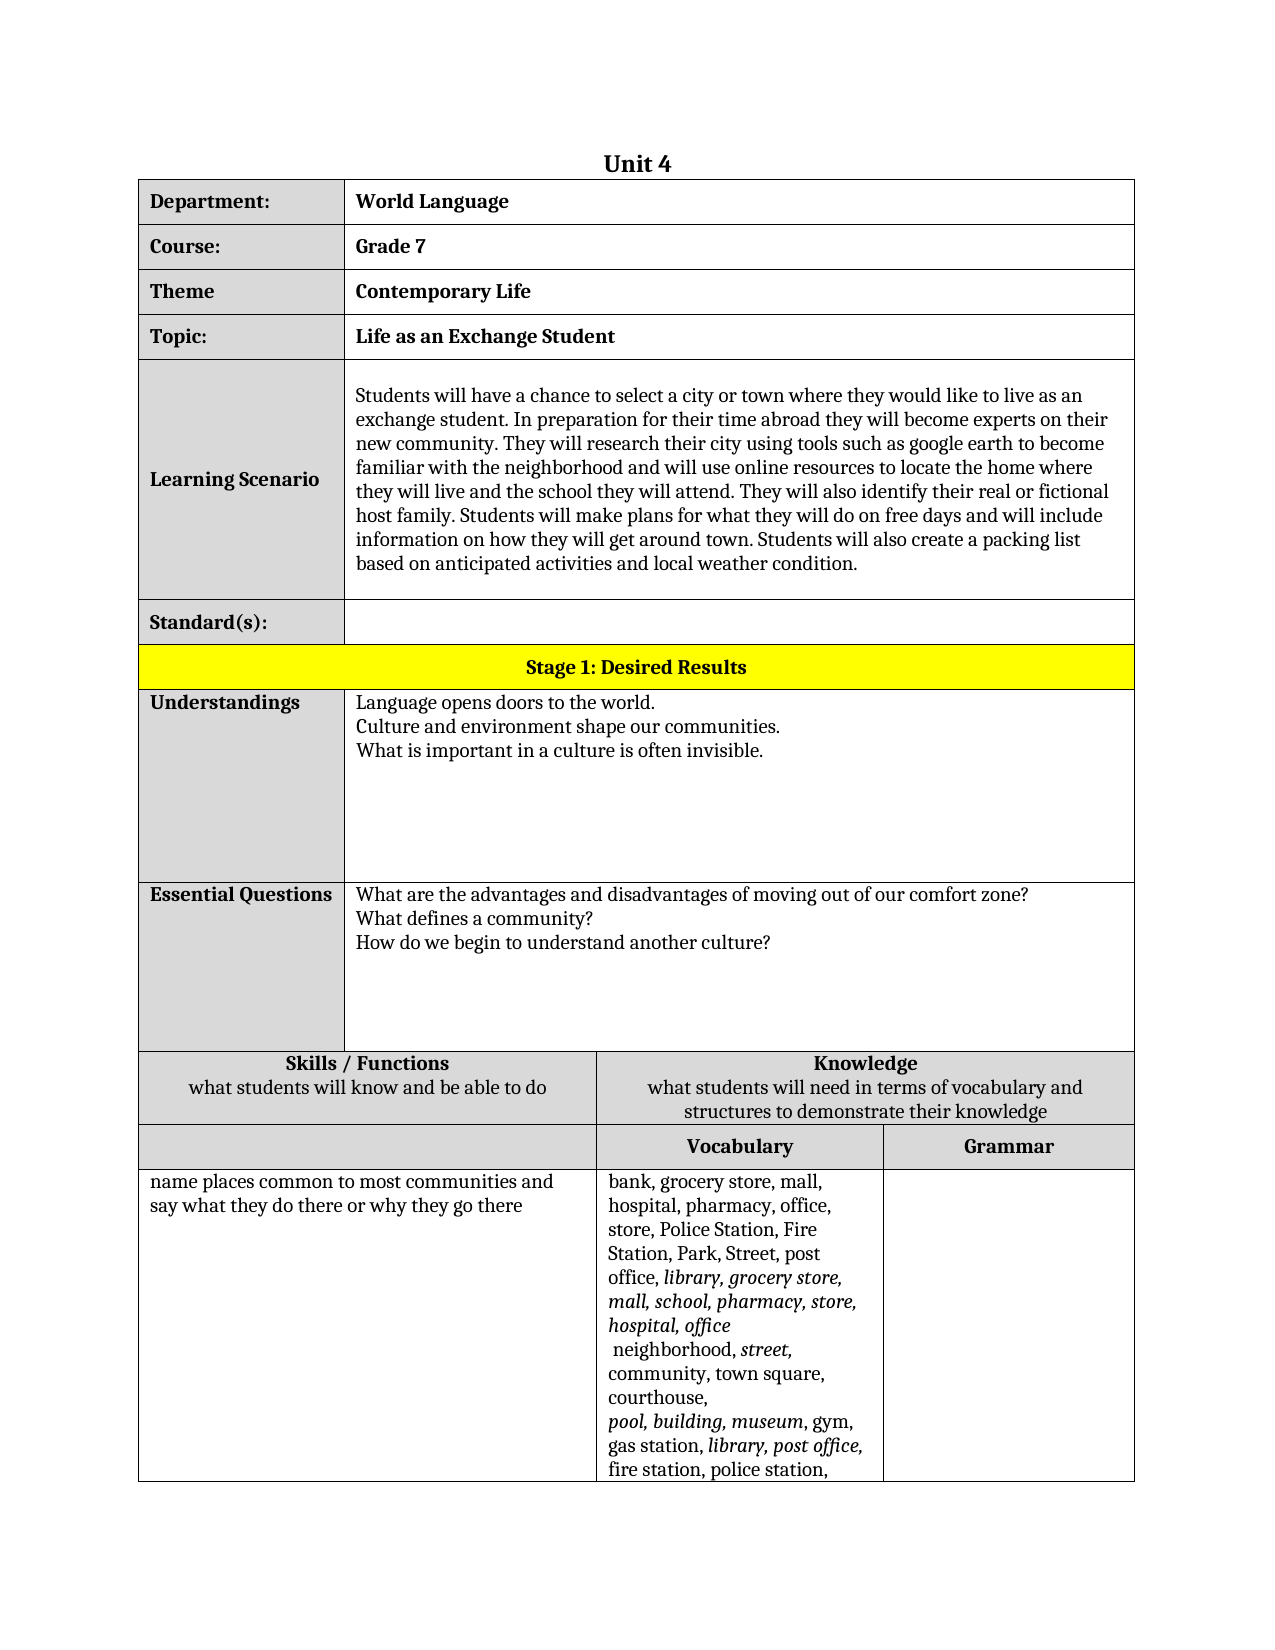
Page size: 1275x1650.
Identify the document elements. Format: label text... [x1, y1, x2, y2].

table_cell Contemporary Life [345, 270, 1134, 314]
table_cell Essential Questions [139, 883, 344, 1051]
table_cell [884, 1170, 1134, 1481]
table_cell Theme [139, 270, 344, 314]
table_cell Grade 7 [345, 225, 1134, 269]
table_cell Students will have a chance to select a city or town where they would like to live as an exchange student. In preparation for their time abroad they will become experts on their new community. They will research their city using tools such as google earth to become familiar with the neighborhood and will use online resources to locate the home where they will live and the school they will attend. They will also identify their real or fictional host family. Students will make plans for what they will do on free days and will include information on how they will get around town. Students will also create a packing list based on anticipated activities and local weather condition. [345, 360, 1134, 599]
table_cell Life as an Exchange Student [345, 315, 1134, 359]
table_cell Course: [139, 225, 344, 269]
table_cell Stage 1: Desired Results [139, 645, 1134, 689]
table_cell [597, 1170, 883, 1481]
text Unit 4 [150, 150, 1125, 179]
table_cell Grammar [884, 1125, 1134, 1169]
table_cell Learning Scenario [139, 360, 344, 599]
table_cell Topic: [139, 315, 344, 359]
table_cell Standard(s): [139, 600, 344, 644]
table_cell Knowledge what students will need in terms of vocabulary and structures to demonstrate their knowledge [597, 1052, 1134, 1124]
table_cell Skills / Functions what students will know and be able to do [139, 1052, 596, 1124]
table_header Department: [139, 180, 344, 224]
table_cell [139, 1125, 596, 1169]
table_cell Language opens doors to the world. Culture and environment shape our communities. What is important in a culture is often invisible. [345, 690, 1134, 882]
table_cell Understandings [139, 690, 344, 882]
table_header World Language [345, 180, 1134, 224]
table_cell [139, 1170, 596, 1481]
table_cell [345, 600, 1134, 644]
table_cell Vocabulary [597, 1125, 883, 1169]
table_cell What are the advantages and disadvantages of moving out of our comfort zone? What defines a community? How do we begin to understand another culture? [345, 883, 1134, 1051]
